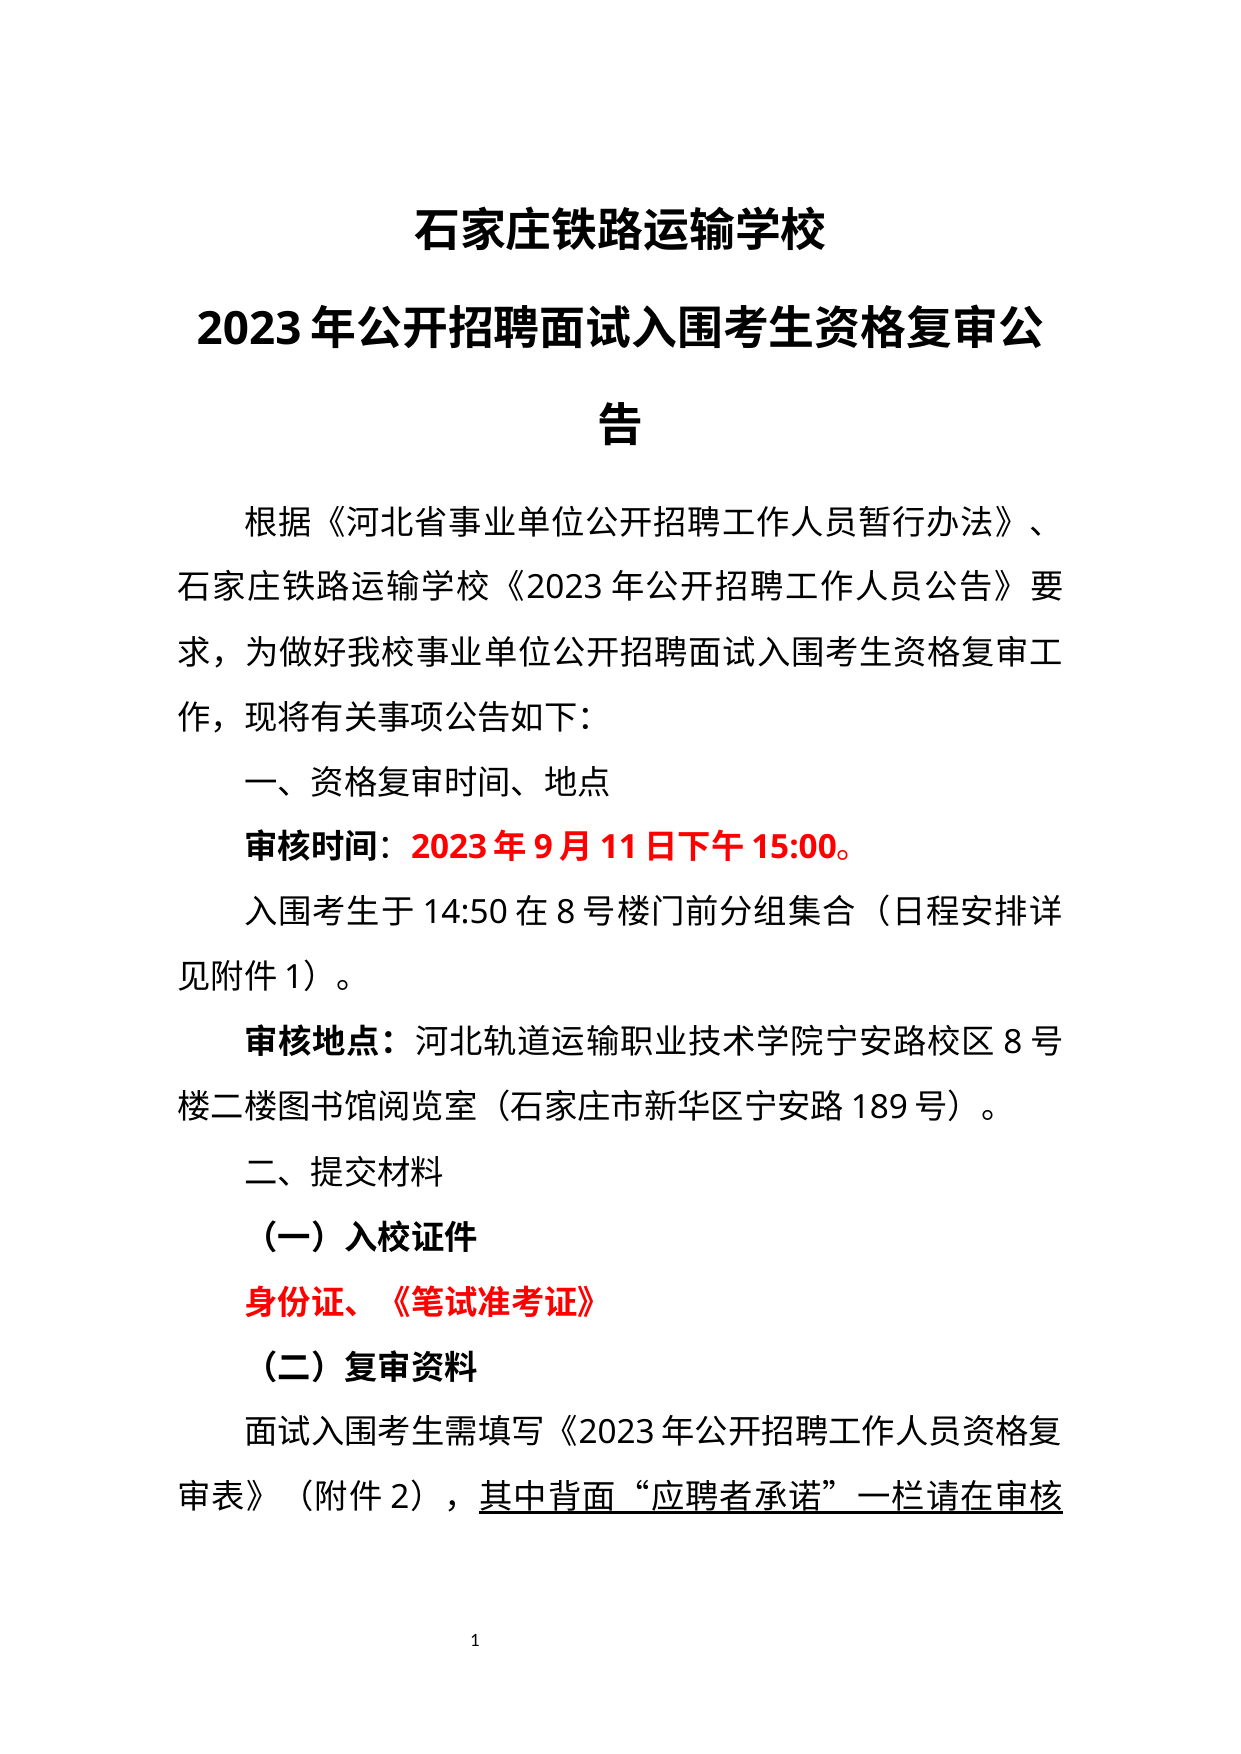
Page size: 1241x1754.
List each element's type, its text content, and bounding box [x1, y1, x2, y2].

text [177, 1397, 1063, 1527]
text 根据《河北省事业单位公开招聘工作人员暂行办法》、石家庄铁路运输学校《2023年公开招聘工作人员公告》要求，为做好我校事业单位公开招聘面试入围考生资格复审工作，现将有关事项公告如下： [177, 487, 1063, 747]
text 入围考生于14:50在8号楼门前分组集合（日程安排详见附件1）。 [177, 877, 1063, 1007]
text 石家庄铁路运输学校 [177, 178, 1063, 276]
text 审核时间：2023年9月11日下午15:00。 [177, 812, 1063, 877]
text 2023年公开招聘面试入围考生资格复审公告 [177, 276, 1063, 471]
text 二、提交材料 [177, 1137, 1063, 1202]
text 一、资格复审时间、地点 [177, 747, 1063, 812]
text （一）入校证件 [177, 1202, 1063, 1267]
text 审核地点：河北轨道运输职业技术学院宁安路校区8号楼二楼图书馆阅览室（石家庄市新华区宁安路189号）。 [177, 1007, 1063, 1137]
text 身份证、《笔试准考证》 [177, 1267, 1063, 1332]
text （二）复审资料 [177, 1332, 1063, 1397]
